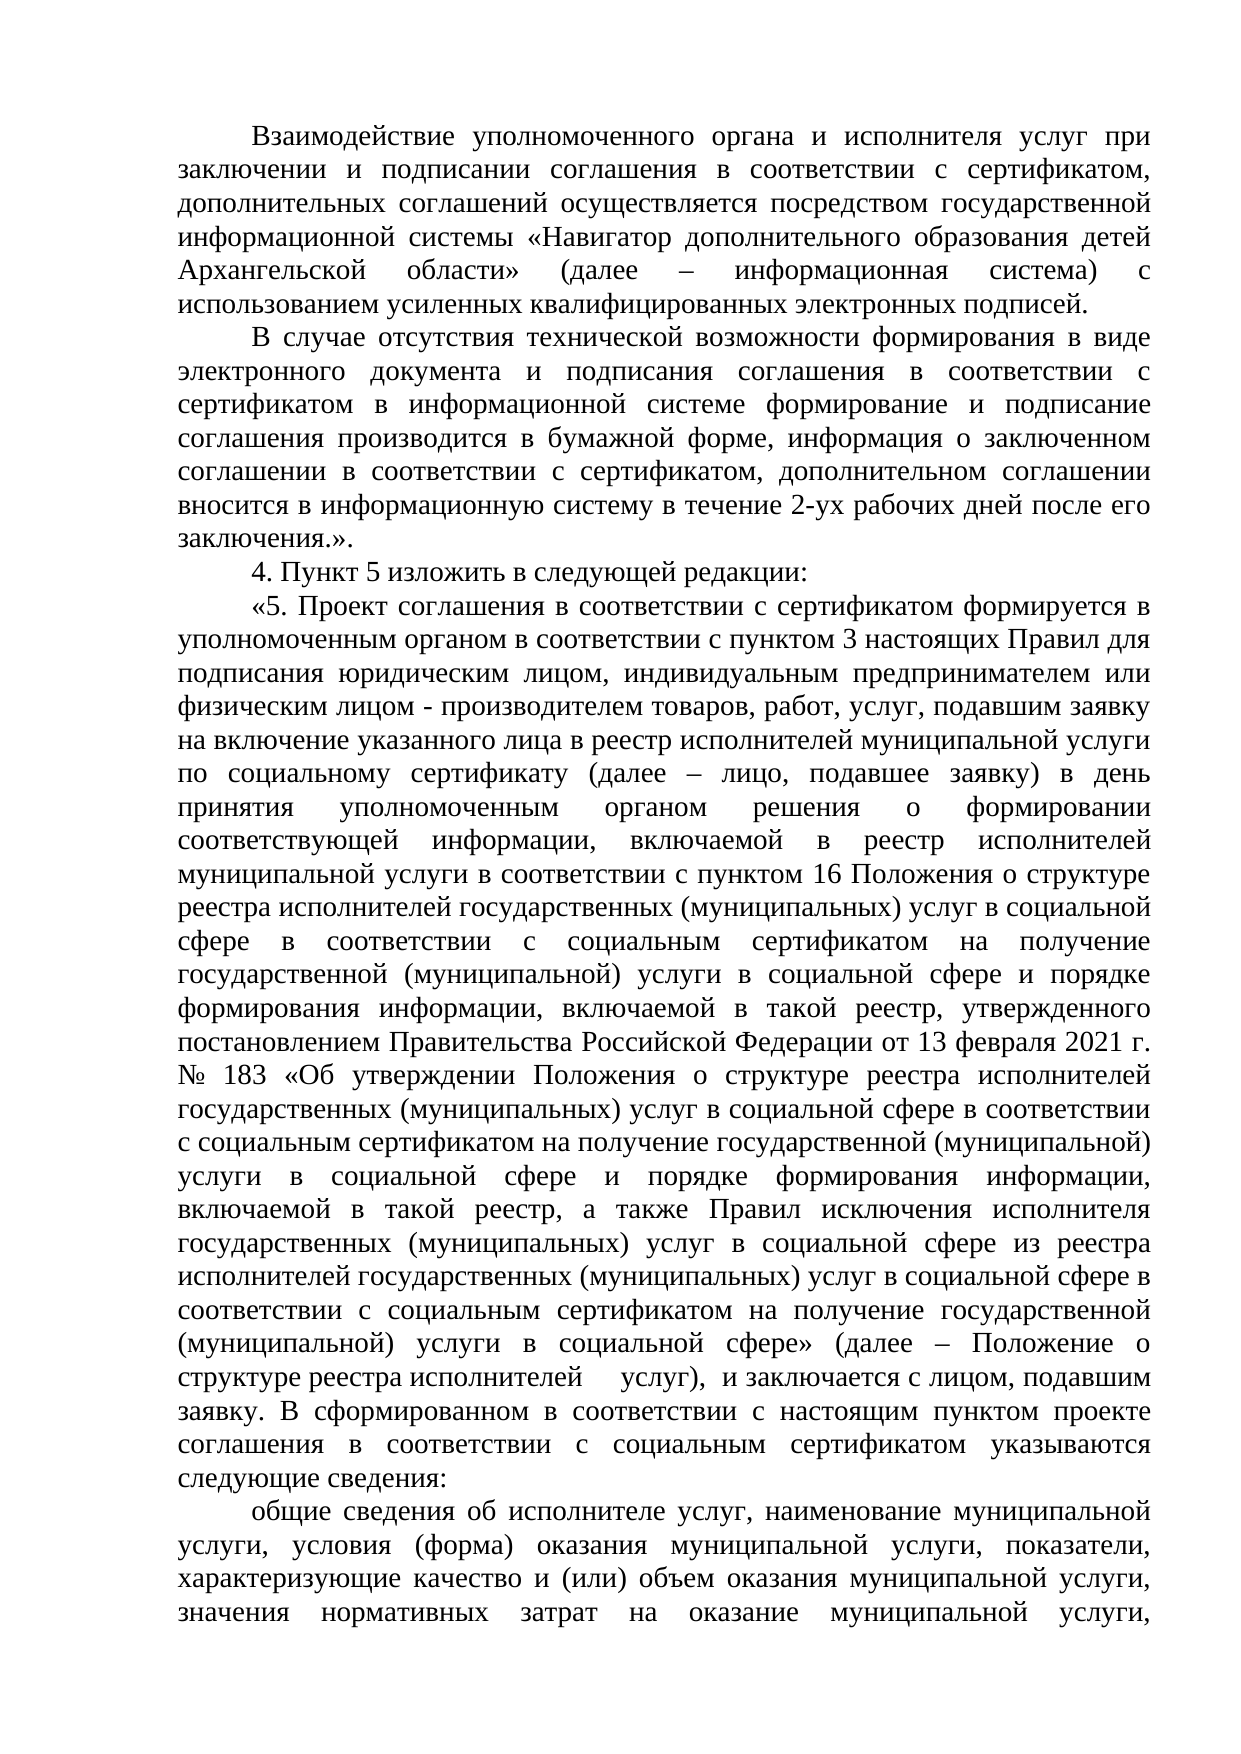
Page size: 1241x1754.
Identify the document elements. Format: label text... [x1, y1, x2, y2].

text 4. Пункт 5 изложить в следующей редакции: [177, 554, 1152, 588]
text Взаимодействие уполномоченного органа и исполнителя услуг при заключении и подписании соглашения в соответствии с сертификатом, дополнительных соглашений осуществляется посредством государственной информационной системы «Навигатор дополнительного образования детей Архангельской области» (далее – информационная система) с использованием усиленных квалифицированных электронных подписей. [177, 118, 1152, 319]
text В случае отсутствия технической возможности формирования в виде электронного документа и подписания соглашения в соответствии с сертификатом в информационной системе формирование и подписание соглашения производится в бумажной форме, информация о заключенном соглашении в соответствии с сертификатом, дополнительном соглашении вносится в информационную систему в течение 2-ух рабочих дней после его заключения.». [177, 319, 1152, 554]
text «5. Проект соглашения в соответствии с сертификатом формируется в уполномоченным органом в соответствии с пунктом 3 настоящих Правил для подписания юридическим лицом, индивидуальным предпринимателем или физическим лицом - производителем товаров, работ, услуг, подавшим заявку на включение указанного лица в реестр исполнителей муниципальной услуги по социальному сертификату (далее – лицо, подавшее заявку) в день принятия уполномоченным органом решения о формировании соответствующей информации, включаемой в реестр исполнителей муниципальной услуги в соответствии с пунктом 16 Положения о структуре реестра исполнителей государственных (муниципальных) услуг в социальной сфере в соответствии с социальным сертификатом на получение государственной (муниципальной) услуги в социальной сфере и порядке формирования информации, включаемой в такой реестр, утвержденного постановлением Правительства Российской Федерации от 13 февраля 2021 г. № 183 «Об утверждении Положения о структуре реестра исполнителей государственных (муниципальных) услуг в социальной сфере в соответствии с социальным сертификатом на получение государственной (муниципальной) услуги в социальной сфере и порядке формирования информации, включаемой в такой реестр, а также Правил исключения исполнителя государственных (муниципальных) услуг в социальной сфере из реестра исполнителей государственных (муниципальных) услуг в социальной сфере в соответствии с социальным сертификатом на получение государственной (муниципальной) услуги в социальной сфере» (далее – Положение о структуре реестра исполнителей услуг), и заключается с лицом, подавшим заявку. В сформированном в соответствии с настоящим пунктом проекте соглашения в соответствии с социальным сертификатом указываются следующие сведения: [177, 588, 1152, 1493]
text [177, 1493, 1152, 1627]
